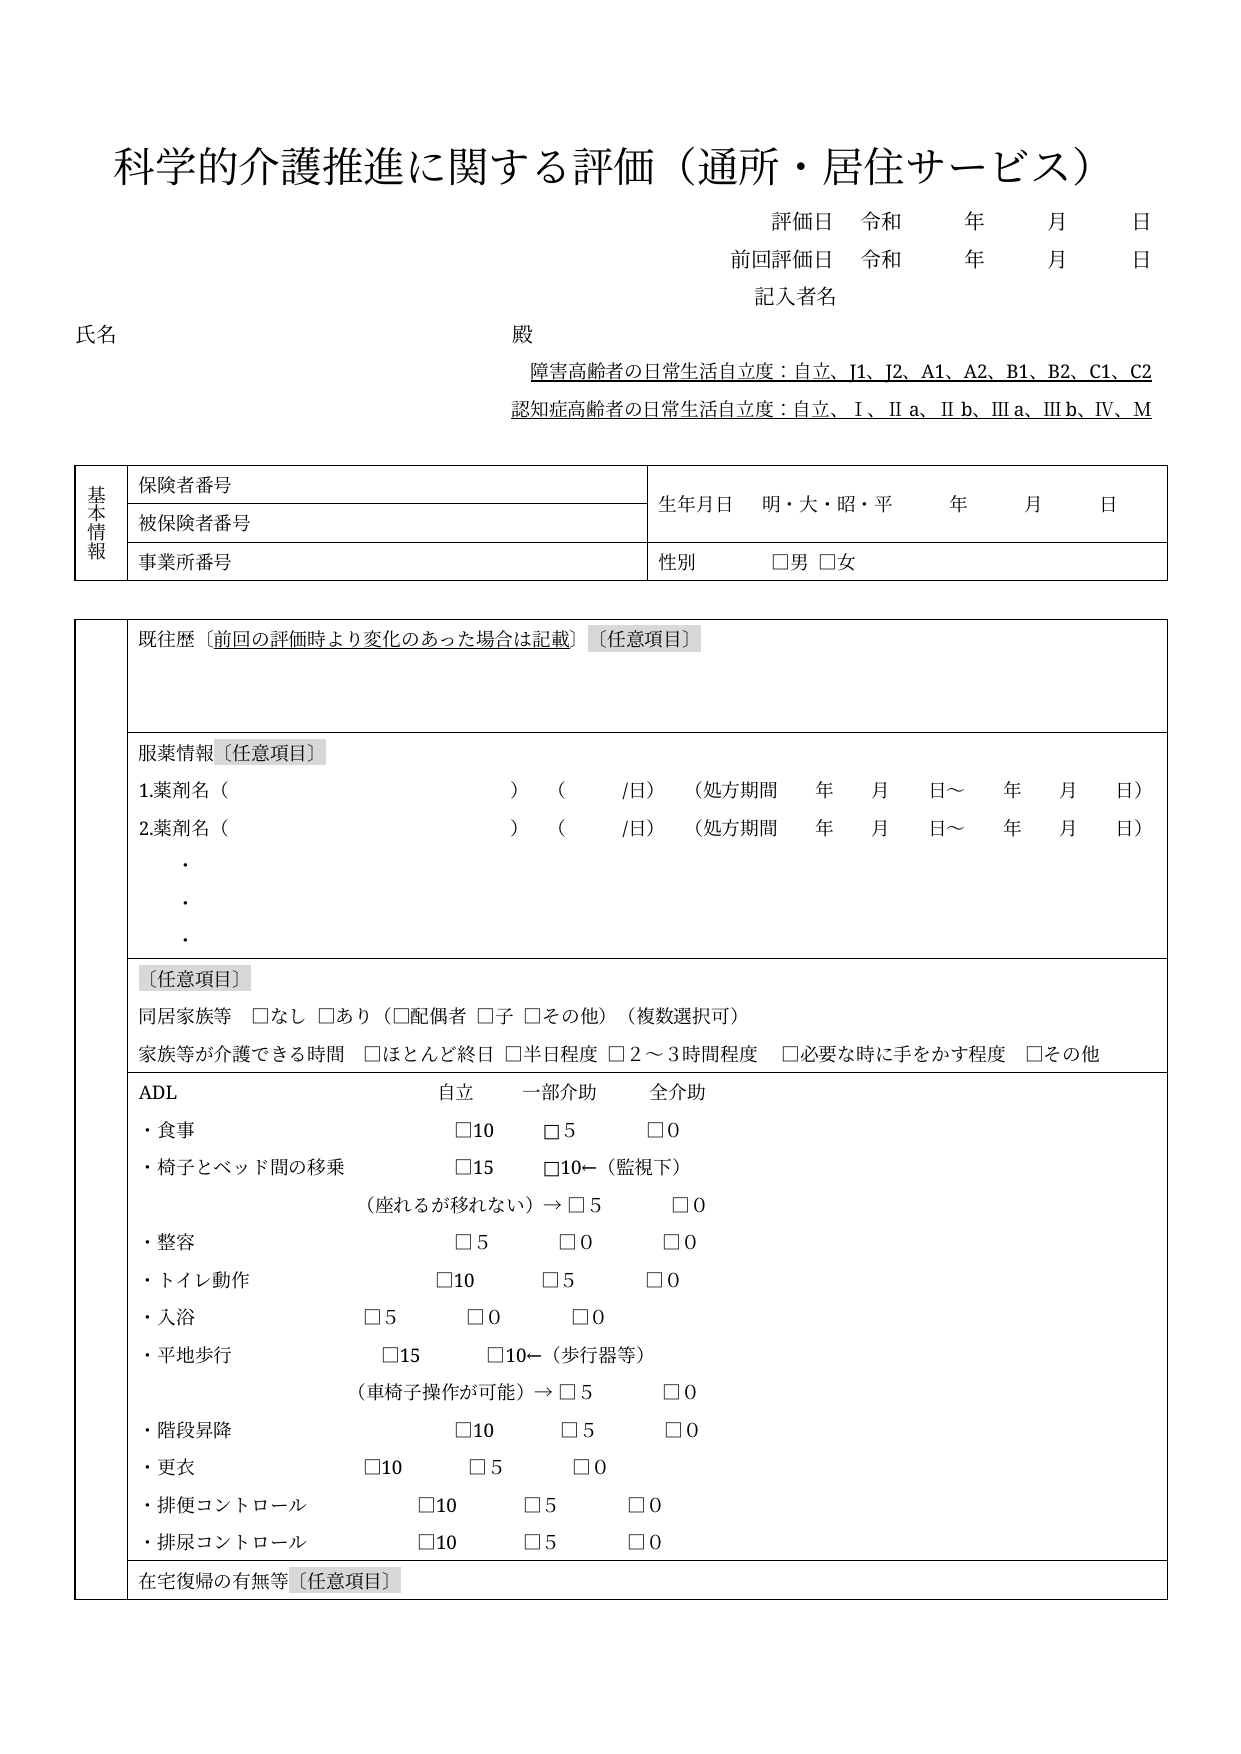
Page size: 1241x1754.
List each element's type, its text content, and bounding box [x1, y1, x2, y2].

table_cell 被保険者番号 [128, 504, 647, 542]
text 科学的介護推進に関する評価（通所・居住サービス） [75, 127, 1152, 202]
text 氏名 殿 [75, 314, 1152, 352]
table_header 既往歴〔前回の評価時より変化のあった場合は記載〕〔任意項目〕 [128, 620, 1167, 732]
table_header 基本情報 [76, 466, 127, 580]
table_cell 〔任意項目〕 同居家族等 □なし □あり（□配偶者 □子 □その他）（複数選択可） 家族等が介護できる時間 □ほとんど終日 □半日程度 □２～３時間程度 □必要な時に手をかす程度 □その他 [128, 959, 1167, 1072]
table_header 総論 [76, 620, 127, 1599]
text 評価日 令和 年 月 日 [250, 202, 1152, 239]
table_header 生年月日 明・大・昭・平 年 月 日 [648, 466, 1167, 542]
table_cell ADL 自立 一部介助 全介助 ・食事 □10 □５ □０ ・椅子とベッド間の移乗 □15 □10←（監視下） （座れるが移れない）→ □５ □０ ・整容 □５ □０ □０ ・トイレ動作 □10 □５ □０ ・入浴 □５ □０ □０ ・平地歩行 □15 □10←（歩行器等） （車椅子操作が可能）→ □５ □０ ・階段昇降 □10 □５ □０ ・更衣 □10 □５ □０ ・排便コントロール □10 □５ □０ ・排尿コントロール □10 □５ □０ [128, 1073, 1167, 1560]
table_cell 服薬情報〔任意項目〕 1.薬剤名（ ） （ /日） （処方期間 年 月 日～ 年 月 日） 2.薬剤名（ ） （ /日） （処方期間 年 月 日～ 年 月 日） ・ ・ ・ [128, 733, 1167, 958]
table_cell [128, 1561, 1167, 1599]
text 障害高齢者の日常生活自立度：自立、J1、J2、A1、A2、B1、B2、C1、C2 [75, 352, 1152, 389]
text 記入者名 [687, 277, 1152, 314]
text 認知症高齢者の日常生活自立度：自立、Ⅰ、Ⅱa、Ⅱb、Ⅲa、Ⅲb、Ⅳ、Ｍ [75, 389, 1152, 427]
table_header 保険者番号 [128, 466, 647, 503]
table_cell 性別 □男 □女 [648, 543, 1167, 580]
text 前回評価日 令和 年 月 日 [250, 239, 1152, 277]
table_cell 事業所番号 [128, 543, 647, 580]
